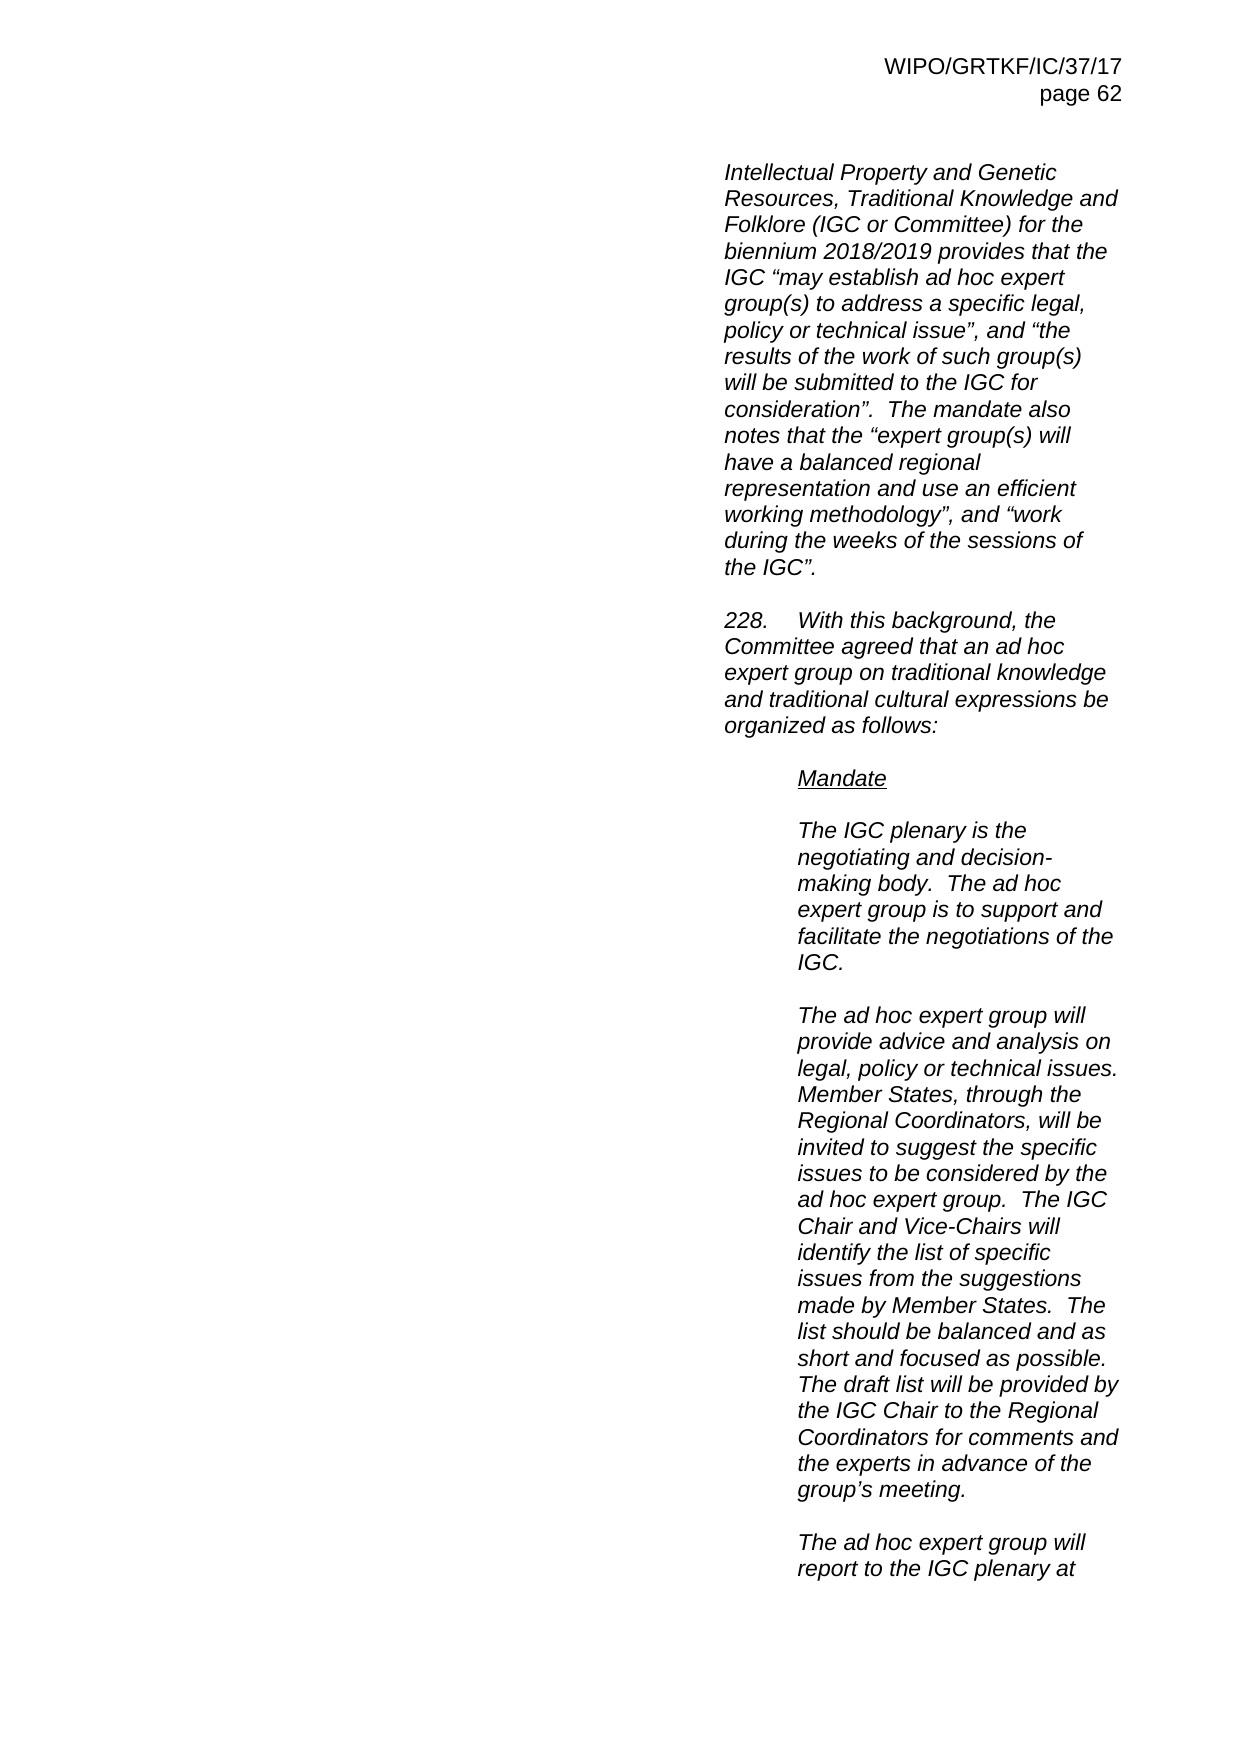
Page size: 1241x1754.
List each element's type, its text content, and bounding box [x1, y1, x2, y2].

list The IGC plenary is the negotiating and decision-making body. The ad hoc expert group is to support and facilitate the negotiations of the IGC. [797, 817, 1122, 976]
list The ad hoc expert group will provide advice and analysis on legal, policy or technical issues. Member States, through the Regional Coordinators, will be invited to suggest the specific issues to be considered by the ad hoc expert group. The IGC Chair and Vice-Chairs will identify the list of specific issues from the suggestions made by Member States. The list should be balanced and as short and focused as possible. The draft list will be provided by the IGC Chair to the Regional Coordinators for comments and the experts in advance of the group’s meeting. [797, 1002, 1122, 1503]
list Mandate [797, 765, 1122, 791]
list With this background, the Committee agreed that an ad hoc expert group on traditional knowledge and traditional cultural expressions be organized as follows: [724, 607, 1122, 738]
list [724, 158, 1122, 580]
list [797, 1529, 1122, 1582]
